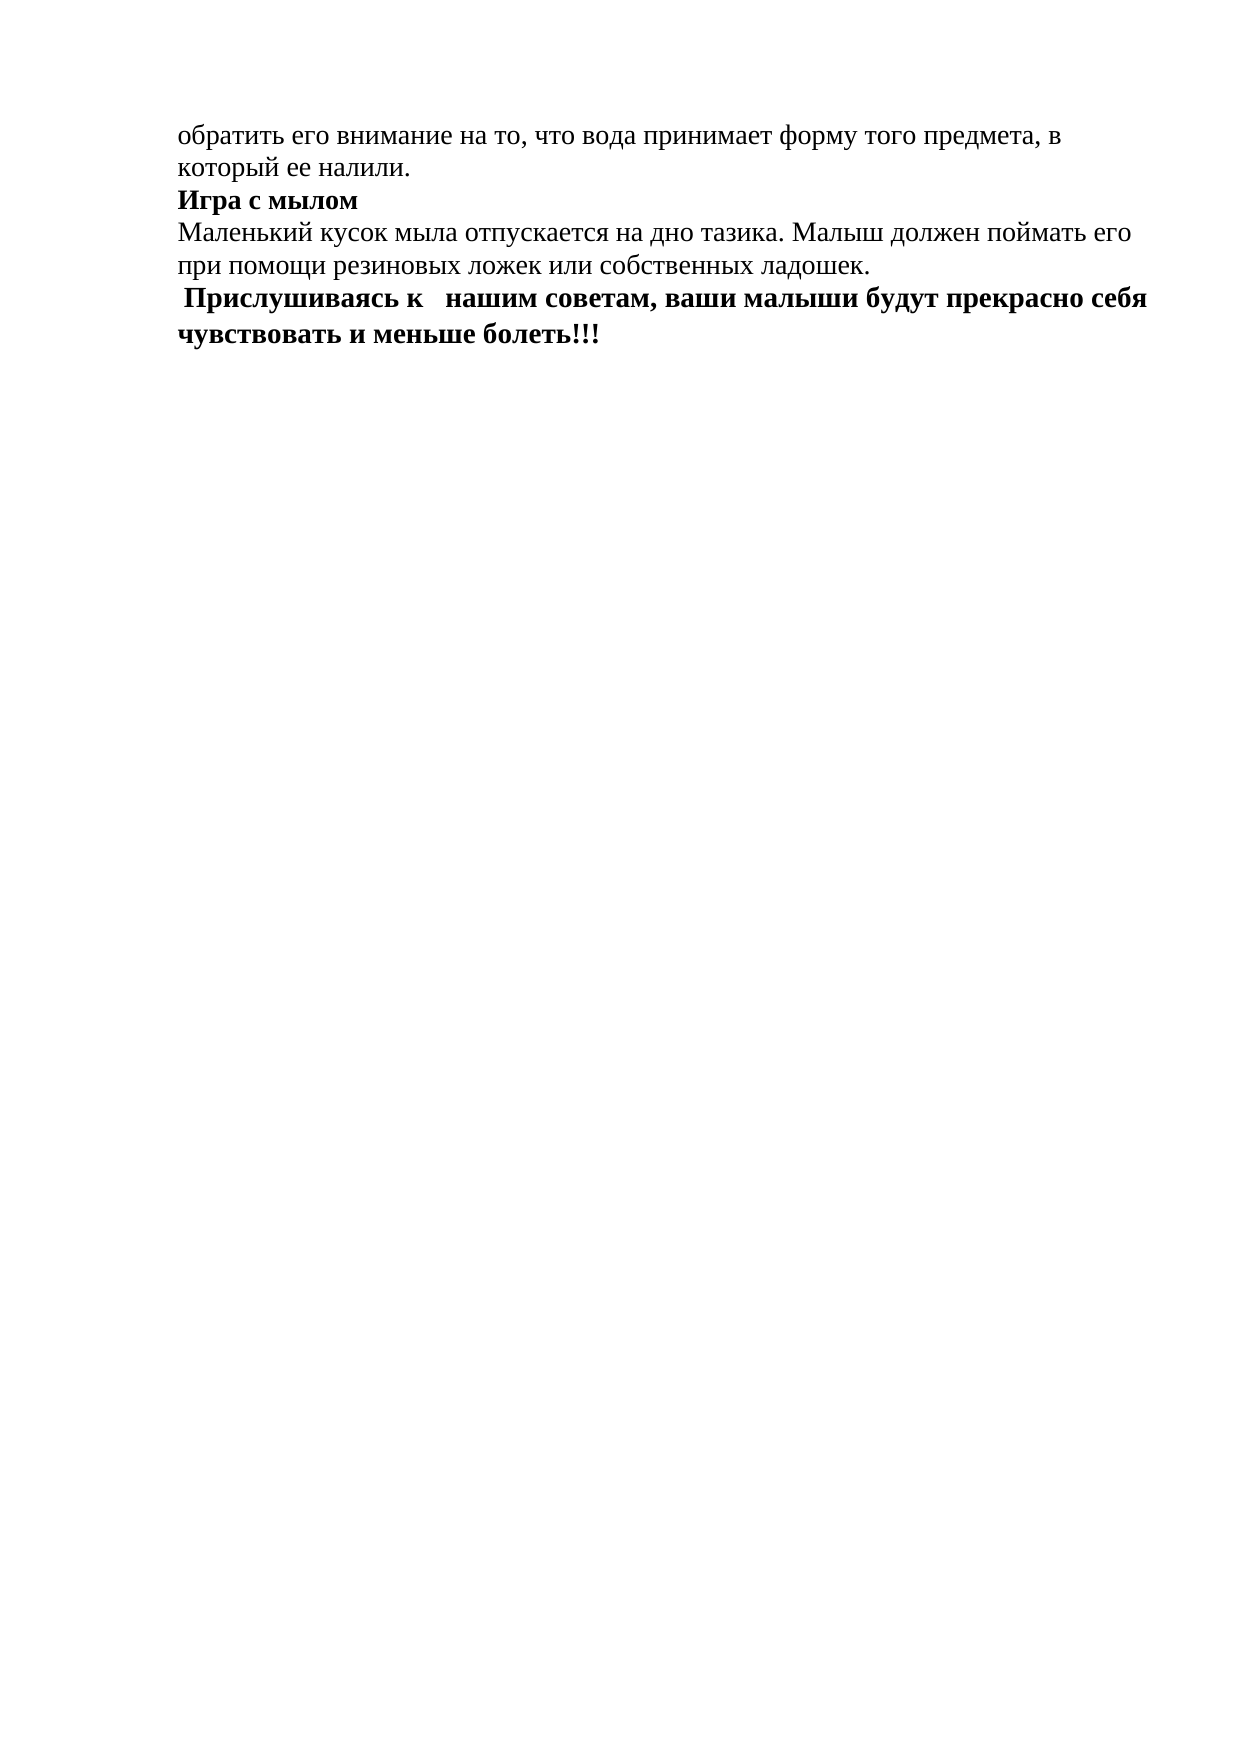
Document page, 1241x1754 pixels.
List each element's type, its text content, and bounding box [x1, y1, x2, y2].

text Игра с мылом [177, 183, 1152, 215]
text Маленький кусок мыла отпускается на дно тазика. Малыш должен поймать его при помощи резиновых ложек или собственных ладошек. [177, 215, 1152, 280]
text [177, 118, 1152, 183]
text Прислушиваясь к нашим советам, ваши малыши будут прекрасно себя чувствовать и меньше болеть!!! [177, 280, 1152, 350]
